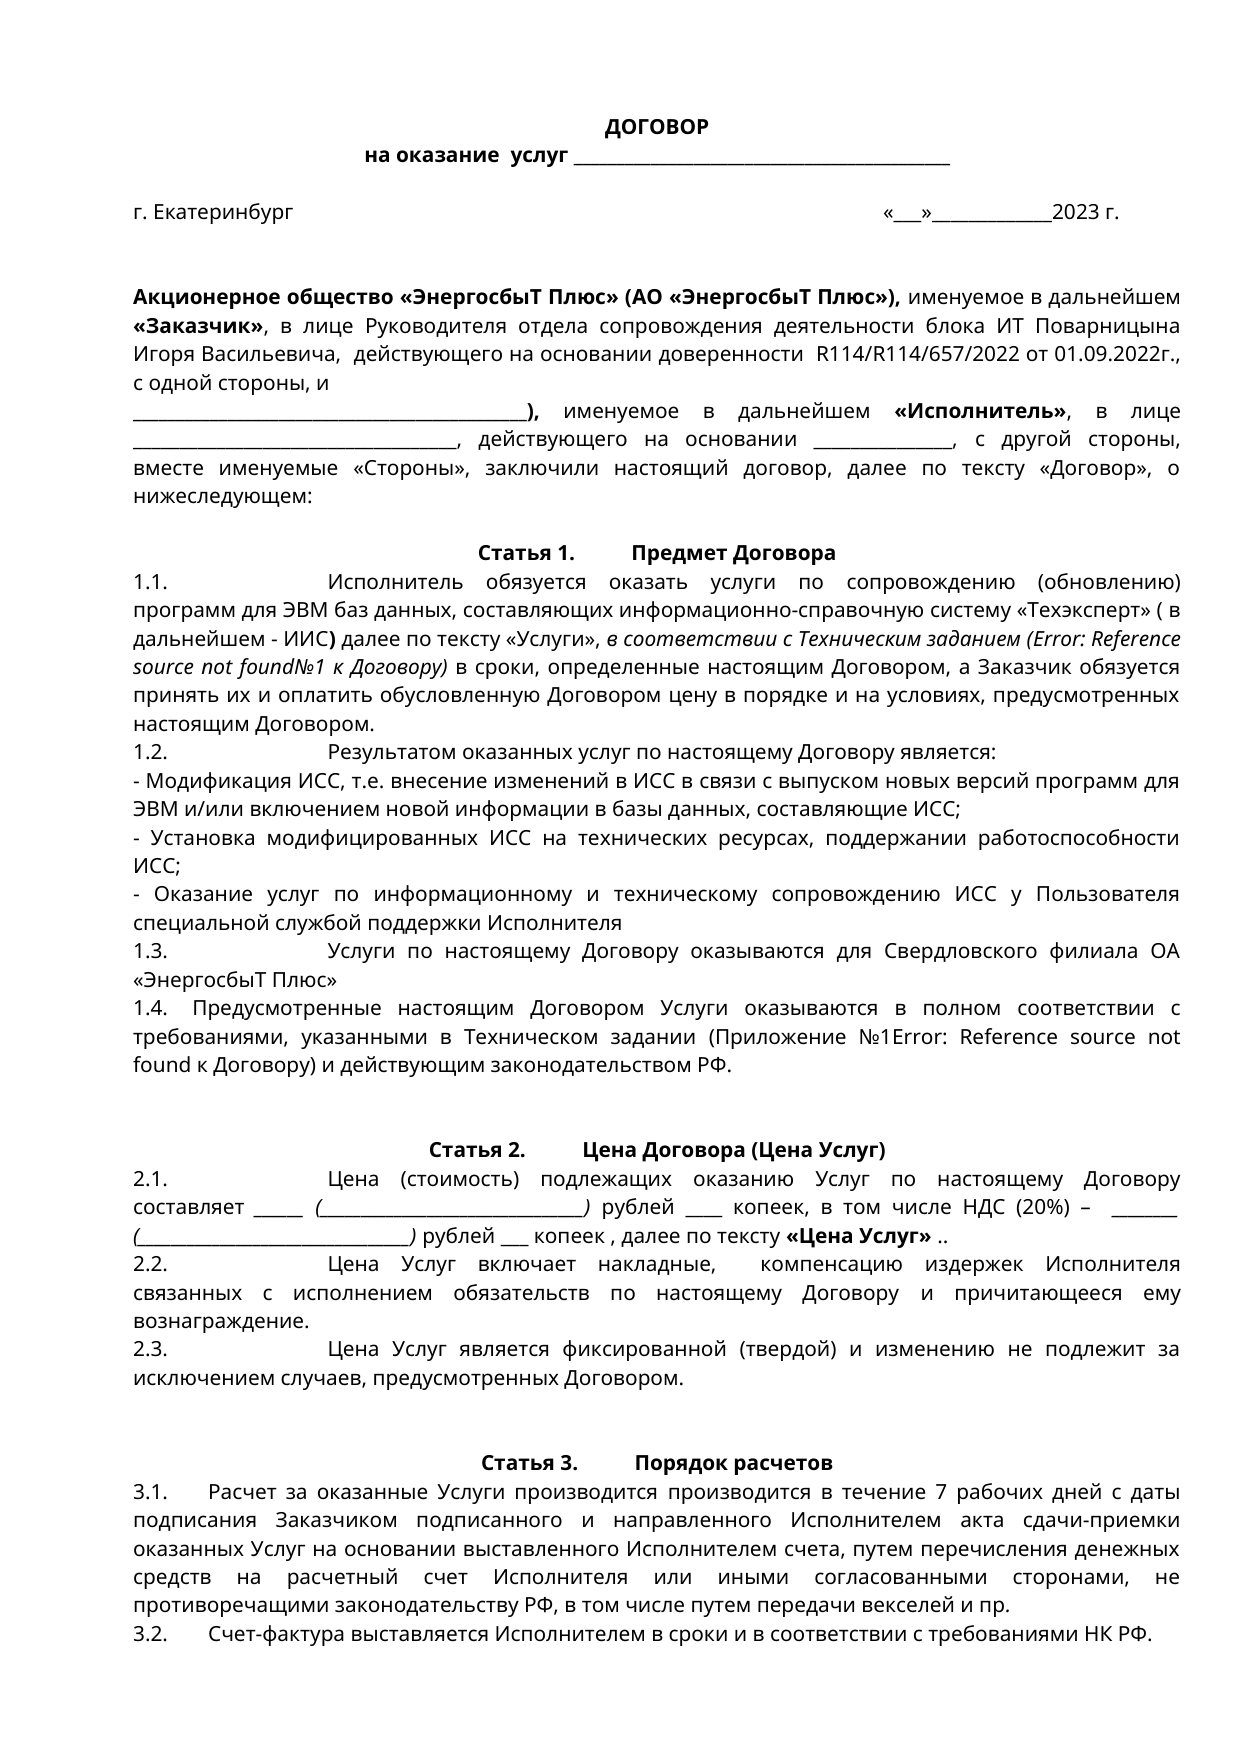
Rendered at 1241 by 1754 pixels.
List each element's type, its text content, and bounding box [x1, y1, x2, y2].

text на оказание услуг ____________________________________________ [133, 140, 1181, 169]
subtitle Цена Договора (Цена Услуг) [133, 1136, 1181, 1164]
text - Установка модифицированных ИСС на технических ресурсах, поддержании работоспособности ИСС; [133, 823, 1181, 879]
list Услуги по настоящему Договору оказываются для Свердловского филиала ОА «ЭнергосбыТ Плюс» [133, 936, 1181, 993]
text - Оказание услуг по информационному и техническому сопровождению ИСС у Пользователя специальной службой поддержки Исполнителя [133, 879, 1181, 936]
subtitle Предмет Договора [133, 538, 1181, 567]
list Результатом оказанных услуг по настоящему Договору является: [133, 737, 1181, 766]
text г. Екатеринбург «___»_____________2023 г. [133, 197, 1181, 226]
text Акционерное общество «ЭнергосбыТ Плюс» (АО «ЭнергосбыТ Плюс»), именуемое в дальнейшем «Заказчик», в лице Руководителя отдела сопровождения деятельности блока ИТ Поварницына Игоря Васильевича, действующего на основании доверенности R114/R114/657/2022 от 01.09.2022г., с одной стороны, и [133, 282, 1181, 396]
list Расчет за оказанные Услуги производится производится в течение 7 рабочих дней с даты подписания Заказчиком подписанного и направленного Исполнителем акта сдачи-приемки оказанных Услуг на основании выставленного Исполнителем счета, путем перечисления денежных средств на расчетный счет Исполнителя или иными согласованными сторонами, не противоречащими законодательству РФ, в том числе путем передачи векселей и пр. [133, 1477, 1181, 1619]
list Цена (стоимость) подлежащих оказанию Услуг по настоящему Договору составляет ______ (________________________________) рублей ____ копеек, в том числе НДС (20%) – ________ (_________________________________) рублей ___ копеек , далее по тексту «Цена Услуг» .. [133, 1164, 1181, 1249]
text ______________________________________________), именуемое в дальнейшем «Исполнитель», в лице ___________________________________, действующего на основании _______________, с другой стороны, вместе именуемые «Стороны», заключили настоящий договор, далее по тексту «Договор», о нижеследующем: [133, 396, 1181, 510]
subtitle Порядок расчетов [133, 1448, 1181, 1477]
list Цена Услуг является фиксированной (твердой) и изменению не подлежит за исключением случаев, предусмотренных Договором. [133, 1334, 1181, 1391]
list Счет-фактура выставляется Исполнителем в сроки и в соответствии с требованиями НК РФ. [133, 1619, 1181, 1647]
text - Модификация ИСС, т.е. внесение изменений в ИСС в связи с выпуском новых версий программ для ЭВМ и/или включением новой информации в базы данных, составляющие ИСС; [133, 766, 1181, 823]
text ДОГОВОР [133, 112, 1181, 140]
list Цена Услуг включает накладные, компенсацию издержек Исполнителя связанных с исполнением обязательств по настоящему Договору и причитающееся ему вознаграждение. [133, 1249, 1181, 1334]
